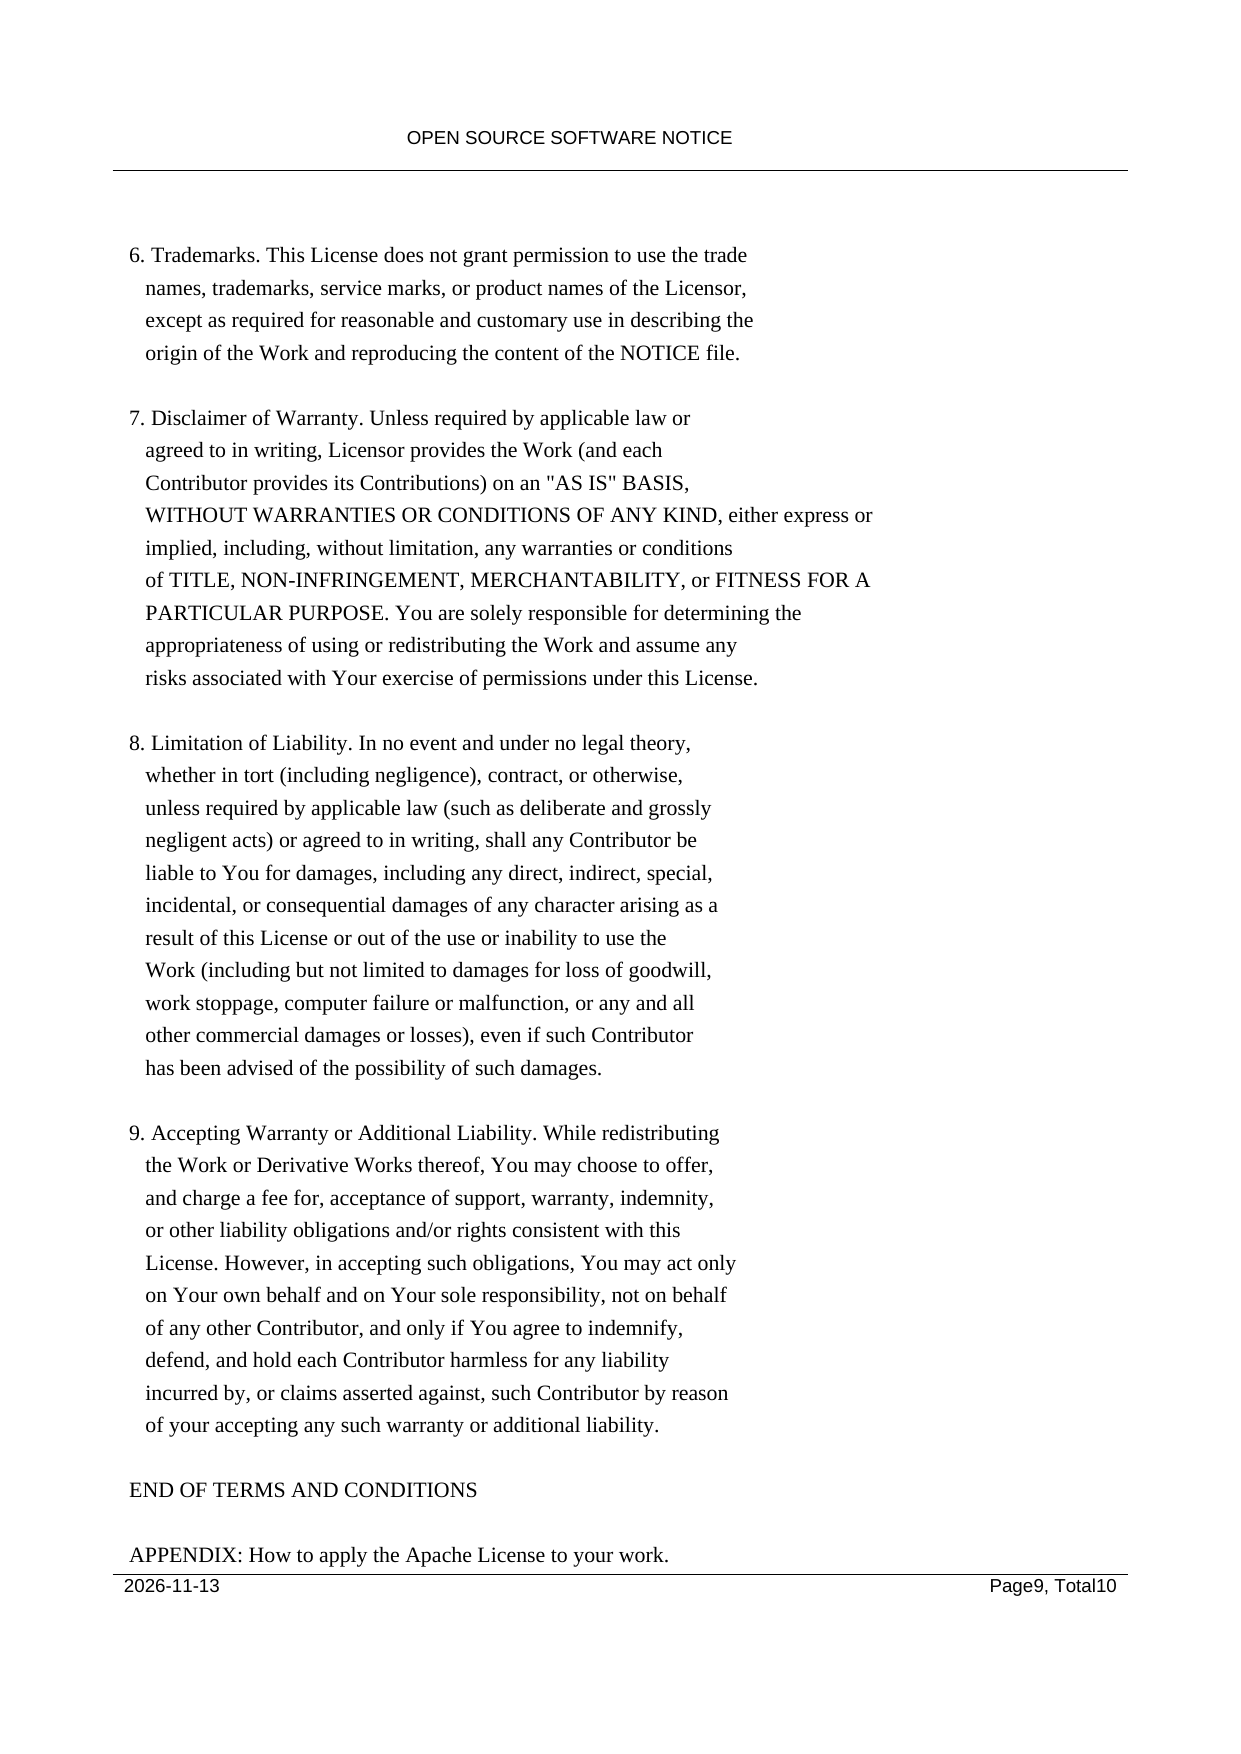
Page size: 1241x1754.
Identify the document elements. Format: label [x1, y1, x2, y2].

text [112, 206, 1128, 1571]
